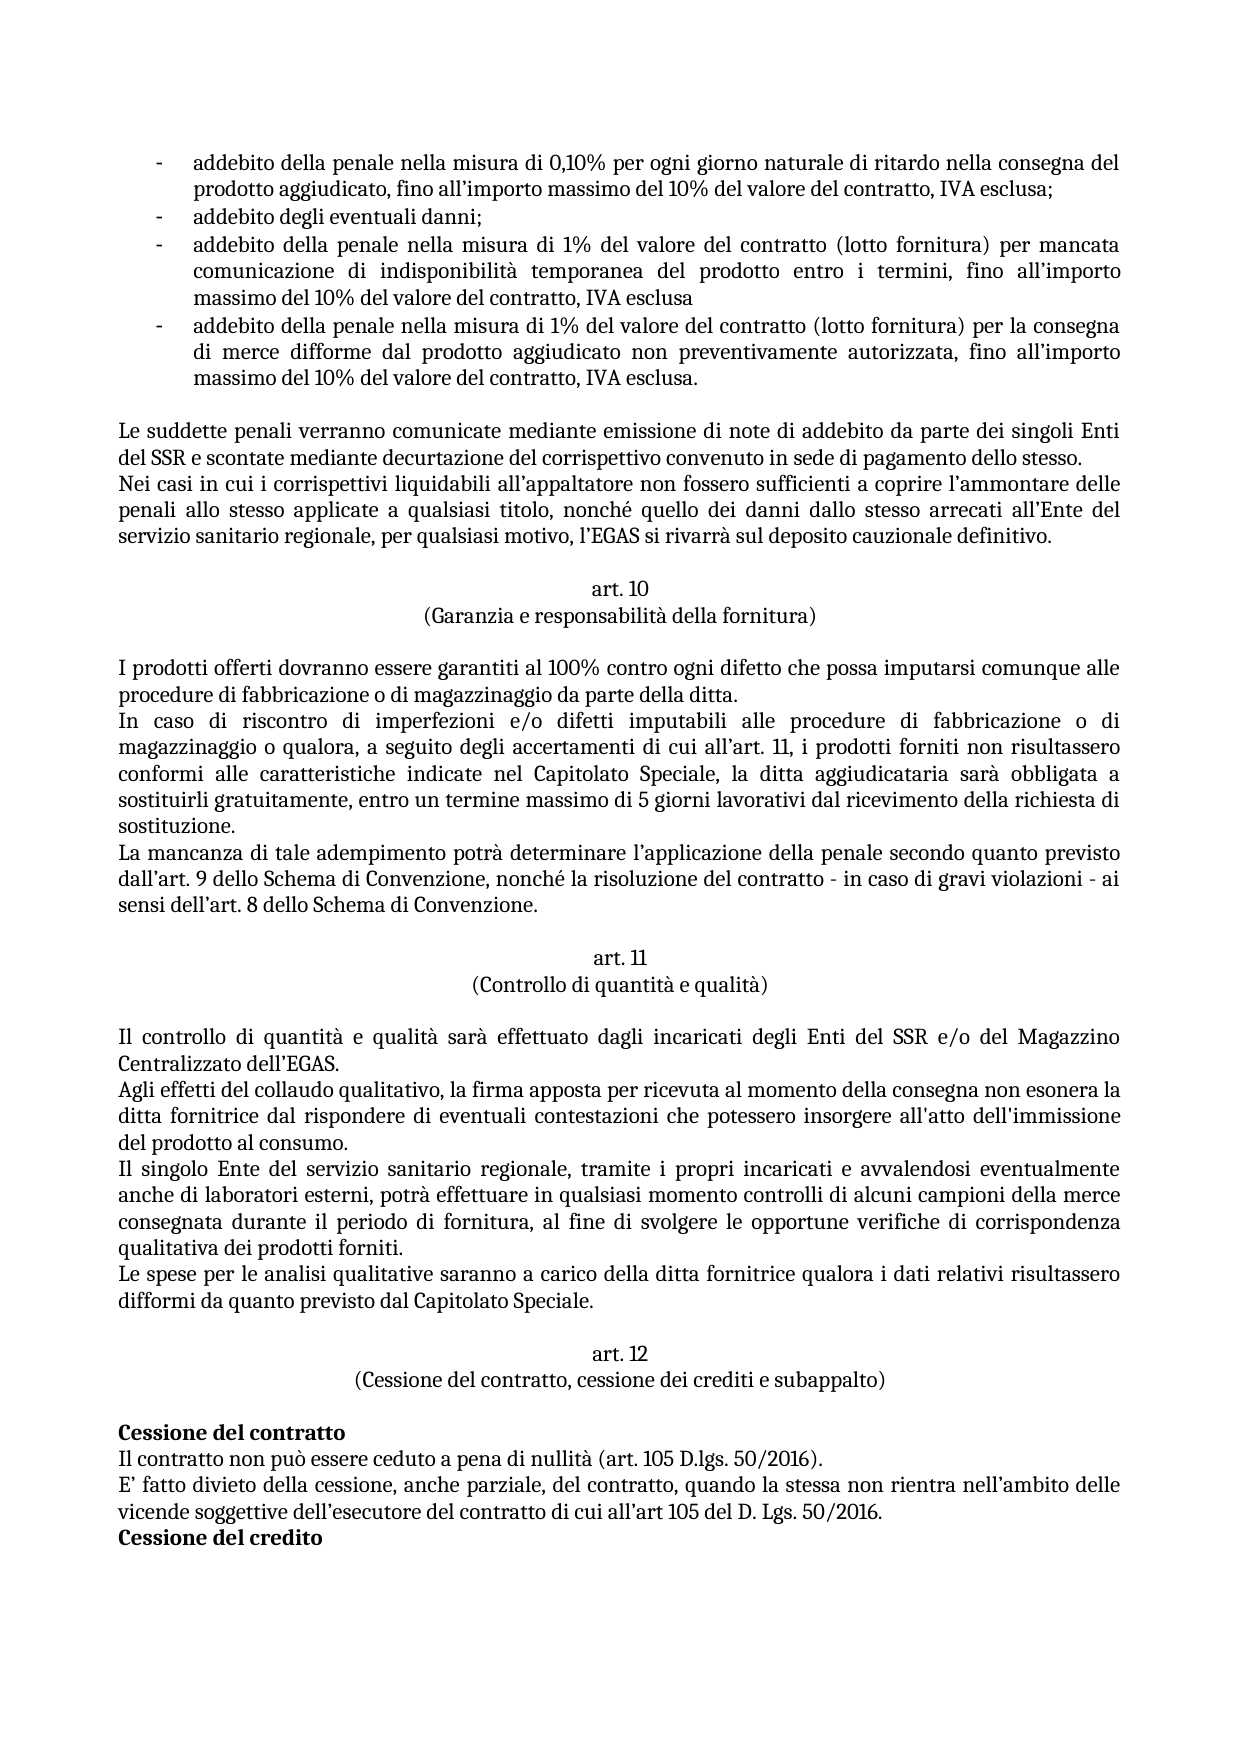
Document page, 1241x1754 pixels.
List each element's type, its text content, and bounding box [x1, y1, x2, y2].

text Cessione del credito [118, 1525, 1122, 1551]
text E’ fatto divieto della cessione, anche parziale, del contratto, quando la stessa non rientra nell’ambito delle vicende soggettive dell’esecutore del contratto di cui all’art 105 del D. Lgs. 50/2016. [118, 1472, 1122, 1525]
text I prodotti offerti dovranno essere garantiti al 100% contro ogni difetto che possa imputarsi comunque alle procedure di fabbricazione o di magazzinaggio da parte della ditta. [118, 655, 1122, 708]
text Il singolo Ente del servizio sanitario regionale, tramite i propri incaricati e avvalendosi eventualmente anche di laboratori esterni, potrà effettuare in qualsiasi momento controlli di alcuni campioni della merce consegnata durante il periodo di fornitura, al fine di svolgere le opportune verifiche di corrispondenza qualitativa dei prodotti forniti. [118, 1156, 1122, 1261]
list addebito della penale nella misura di 0,10% per ogni giorno naturale di ritardo nella consegna del prodotto aggiudicato, fino all’importo massimo del 10% del valore del contratto, IVA esclusa; [156, 148, 1122, 202]
text (Controllo di quantità e qualità) [118, 971, 1122, 998]
text In caso di riscontro di imperfezioni e/o difetti imputabili alle procedure di fabbricazione o di magazzinaggio o qualora, a seguito degli accertamenti di cui all’art. 11, i prodotti forniti non risultassero conformi alle caratteristiche indicate nel Capitolato Speciale, la ditta aggiudicataria sarà obbligata a sostituirli gratuitamente, entro un termine massimo di 5 giorni lavorativi dal ricevimento della richiesta di sostituzione. [118, 708, 1122, 839]
text art. 10 [118, 576, 1122, 602]
text Cessione del contratto [118, 1419, 1122, 1446]
text Agli effetti del collaudo qualitativo, la firma apposta per ricevuta al momento della consegna non esonera la ditta fornitrice dal rispondere di eventuali contestazioni che potessero insorgere all'atto dell'immissione del prodotto al consumo. [118, 1077, 1122, 1156]
text Nei casi in cui i corrispettivi liquidabili all’appaltatore non fossero sufficienti a coprire l’ammontare delle penali allo stesso applicate a qualsiasi titolo, nonché quello dei danni dallo stesso arrecati all’Ente del servizio sanitario regionale, per qualsiasi motivo, l’EGAS si rivarrà sul deposito cauzionale definitivo. [118, 471, 1122, 550]
text (Cessione del contratto, cessione dei crediti e subappalto) [118, 1367, 1122, 1393]
list addebito degli eventuali danni; [156, 202, 1122, 230]
list addebito della penale nella misura di 1% del valore del contratto (lotto fornitura) per mancata comunicazione di indisponibilità temporanea del prodotto entro i termini, fino all’importo massimo del 10% del valore del contratto, IVA esclusa [156, 230, 1122, 311]
list addebito della penale nella misura di 1% del valore del contratto (lotto fornitura) per la consegna di merce difforme dal prodotto aggiudicato non preventivamente autorizzata, fino all’importo massimo del 10% del valore del contratto, IVA esclusa. [156, 311, 1122, 392]
text Il contratto non può essere ceduto a pena di nullità (art. 105 D.lgs. 50/2016). [118, 1446, 1122, 1472]
text La mancanza di tale adempimento potrà determinare l’applicazione della penale secondo quanto previsto dall’art. 9 dello Schema di Convenzione, nonché la risoluzione del contratto - in caso di gravi violazioni - ai sensi dell’art. 8 dello Schema di Convenzione. [118, 839, 1122, 919]
text Le spese per le analisi qualitative saranno a carico della ditta fornitrice qualora i dati relativi risultassero difformi da quanto previsto dal Capitolato Speciale. [118, 1261, 1122, 1314]
text (Garanzia e responsabilità della fornitura) [118, 602, 1122, 629]
text art. 12 [118, 1340, 1122, 1367]
text Le suddette penali verranno comunicate mediante emissione di note di addebito da parte dei singoli Enti del SSR e scontate mediante decurtazione del corrispettivo convenuto in sede di pagamento dello stesso. [118, 418, 1122, 471]
text Il controllo di quantità e qualità sarà effettuato dagli incaricati degli Enti del SSR e/o del Magazzino Centralizzato dell’EGAS. [118, 1024, 1122, 1077]
text art. 11 [118, 945, 1122, 971]
